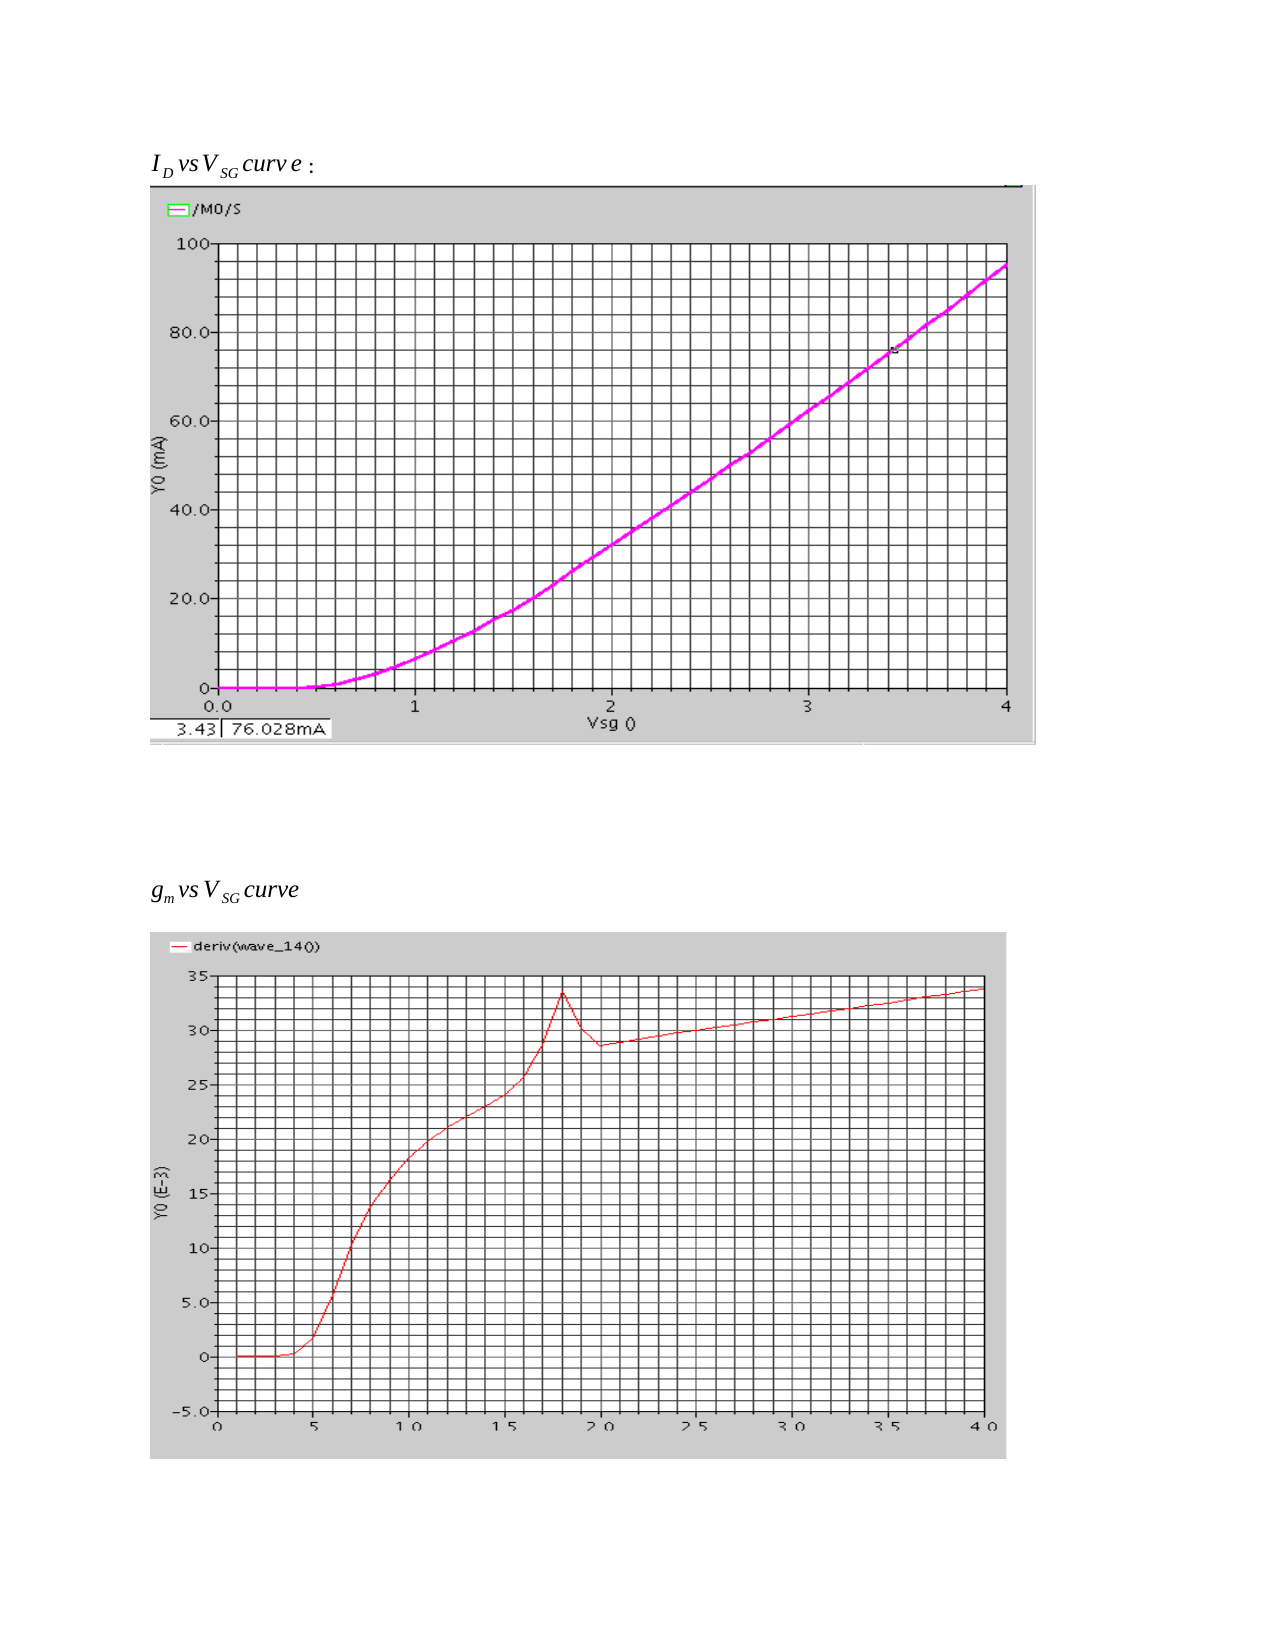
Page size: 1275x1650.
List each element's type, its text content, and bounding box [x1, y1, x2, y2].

picture [150, 185, 1036, 745]
text : [150, 150, 1125, 181]
picture [150, 932, 1007, 1459]
